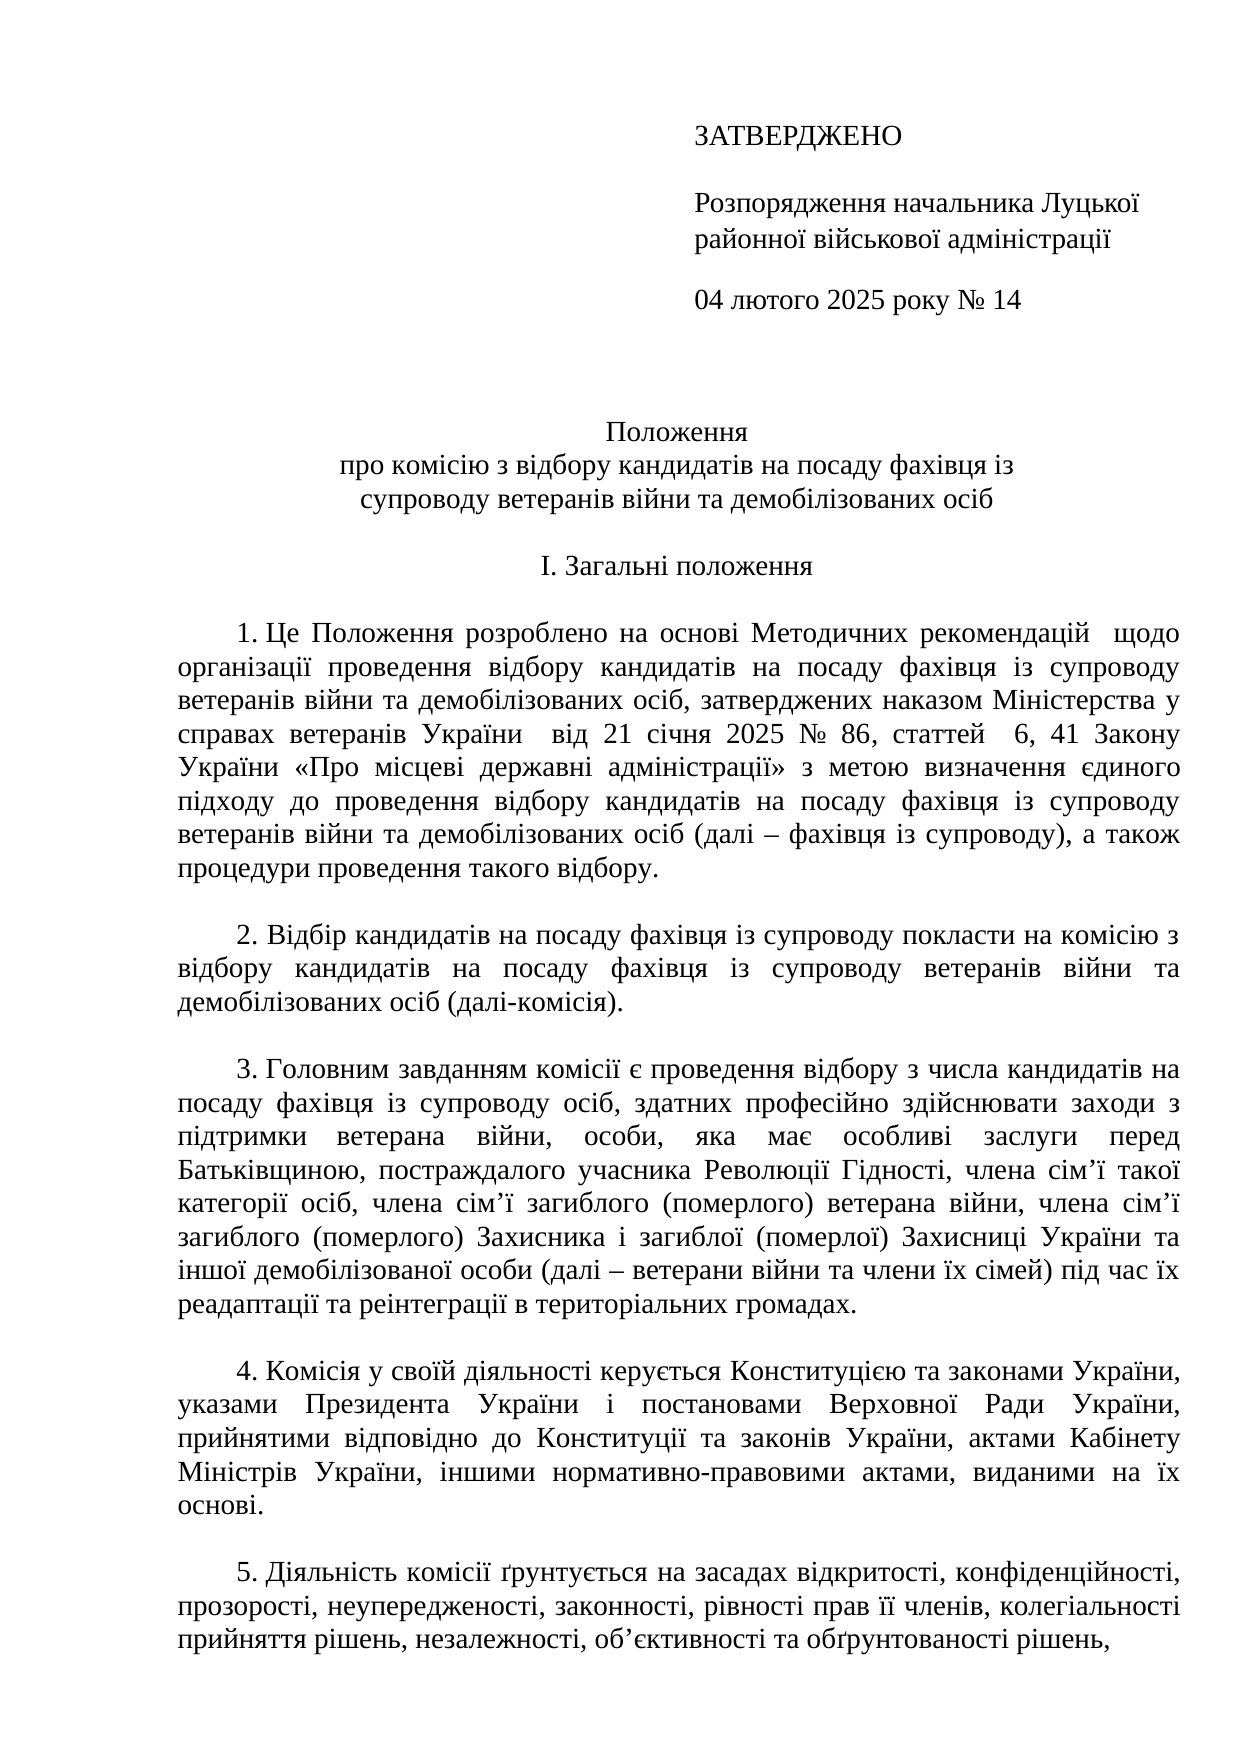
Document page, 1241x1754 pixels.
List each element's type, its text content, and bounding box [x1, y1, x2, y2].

text про комісію з відбору кандидатів на посаду фахівця із [177, 447, 1176, 481]
text Розпорядження начальника Луцької районної військової адміністрації [694, 185, 1181, 255]
text Положення [177, 414, 1176, 447]
text супроводу ветеранів війни та демобілізованих осіб [177, 481, 1176, 514]
text 5. Діяльність комісії ґрунтується на засадах відкритості, конфіденційності, прозорості, неупередженості, законності, рівності прав її членів, колегіальності прийняття рішень, незалежності, об’єктивності та обґрунтованості рішень, [177, 1554, 1181, 1655]
text 4. Комісія у своїй діяльності керується Конституцією та законами України, указами Президента України і постановами Верховної Ради України, прийнятими відповідно до Конституції та законів України, актами Кабінету Міністрів України, іншими нормативно-правовими актами, виданими на їх основі. [177, 1353, 1181, 1521]
text 2. Відбір кандидатів на посаду фахівця із супроводу покласти на комісію з відбору кандидатів на посаду фахівця із супроводу ветеранів війни та демобілізованих осіб (далі-комісія). [177, 917, 1181, 1018]
text I. Загальні положення [177, 548, 1176, 582]
text ЗАТВЕРДЖЕНО [177, 118, 1181, 152]
text 04 лютого 2025 року № 14 [177, 282, 1181, 316]
text 3. Головним завданням комісії є проведення відбору з числа кандидатів на посаду фахівця із супроводу осіб, здатних професійно здійснювати заходи з підтримки ветерана війни, особи, яка має особливі заслуги перед Батьківщиною, постраждалого учасника Революції Гідності, члена сім’ї такої категорії осіб, члена сім’ї загиблого (померлого) ветерана війни, члена сім’ї загиблого (померлого) Захисника і загиблої (померлої) Захисниці України та іншої демобілізованої особи (далі – ветерани війни та члени їх сімей) під час їх реадаптації та реінтеграції в територіальних громадах. [177, 1051, 1181, 1319]
text 1. Це Положення розроблено на основі Методичних рекомендацій щодо організації проведення відбору кандидатів на посаду фахівця із супроводу ветеранів війни та демобілізованих осіб, затверджених наказом Міністерства у справах ветеранів України від 21 січня 2025 № 86, статтей 6, 41 Закону України «Про місцеві державні адміністрації» з метою визначення єдиного підходу до проведення відбору кандидатів на посаду фахівця із супроводу ветеранів війни та демобілізованих осіб (далі – фахівця із супроводу), а також процедури проведення такого відбору. [177, 615, 1181, 883]
